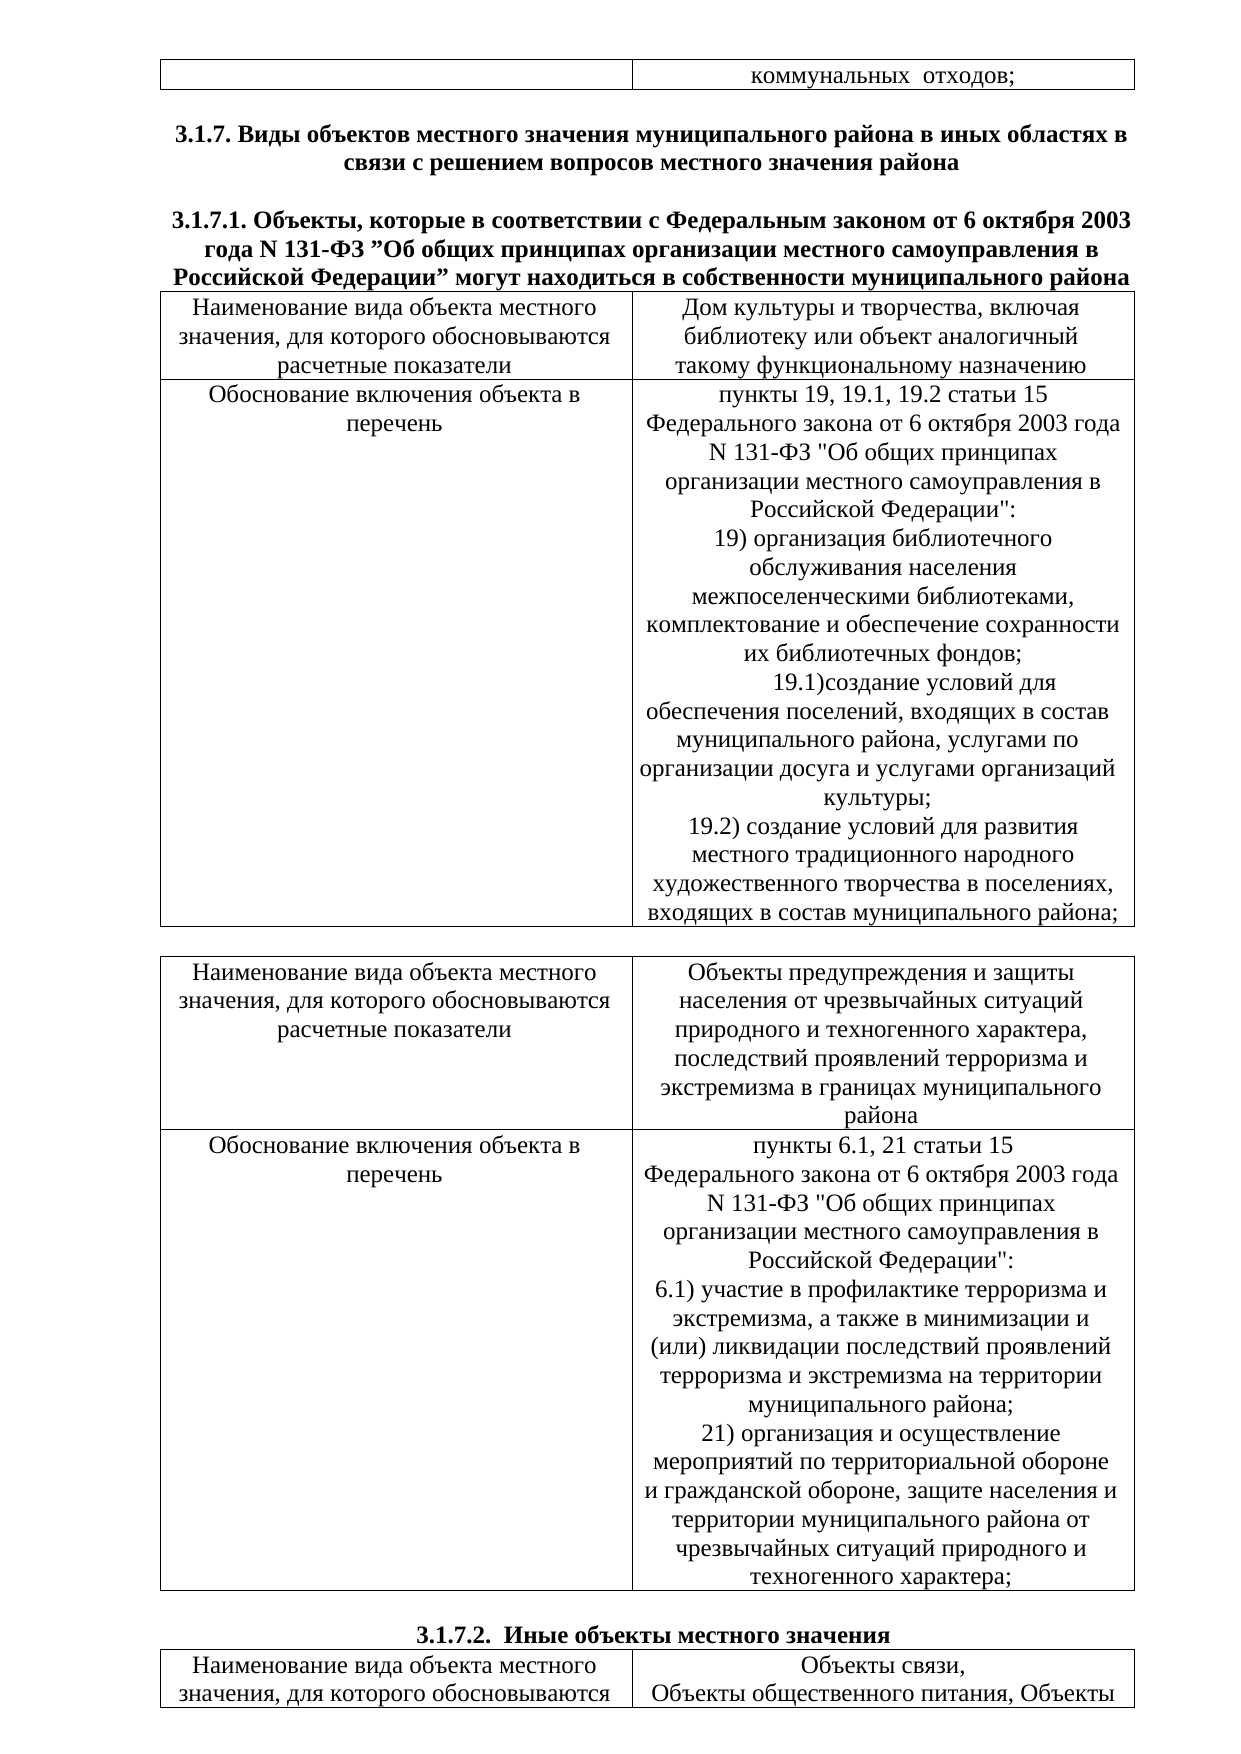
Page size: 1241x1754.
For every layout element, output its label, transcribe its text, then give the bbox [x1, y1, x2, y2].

table_cell пункты 19, 19.1, 19.2 статьи 15 Федерального закона от 6 октября 2003 года N 131-ФЗ "Об общих принципах организации местного самоуправления в Российской Федерации": 19) организация библиотечного обслуживания населения межпоселенческими библиотеками, комплектование и обеспечение сохранности их библиотечных фондов; создание условий для обеспечения поселений, входящих в состав муниципального района, услугами по организации досуга и услугами организаций культуры; 19.2) создание условий для развития местного традиционного народного художественного творчества в поселениях, входящих в состав муниципального района; [633, 380, 1134, 926]
table_header Наименование вида объекта местного значения, для которого обосновываются расчетные показатели [161, 957, 632, 1129]
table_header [161, 1650, 632, 1707]
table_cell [161, 1130, 632, 1590]
table_header Наименование вида объекта местного значения, для которого обосновываются расчетные показатели [512, 292, 632, 378]
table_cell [161, 60, 632, 89]
table_header Объекты предупреждения и защиты населения от чрезвычайных ситуаций природного и техногенного характера, последствий проявлений терроризма и экстремизма в границах муниципального района [633, 957, 844, 1129]
table_header Объекты предупреждения и защиты населения от чрезвычайных ситуаций природного и техногенного характера, последствий проявлений терроризма и экстремизма в границах муниципального района [918, 957, 1134, 1129]
table_header Наименование вида объекта местного значения, для которого обосновываются расчетные показатели [161, 292, 277, 378]
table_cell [633, 60, 1134, 89]
table_header Объекты связи, Объекты общественного питания, Объекты торговли, Объекты бытового обслуживания [633, 1650, 1134, 1707]
text 3.1.7. Виды объектов местного значения муниципального района в иных областях в связи с решением вопросов местного значения района [159, 119, 1143, 176]
text 3.1.7.2. Иные объекты местного значения [159, 1620, 1147, 1649]
table_cell Обоснование включения объекта в перечень [161, 380, 632, 926]
table_cell пункты 6.1, 21 статьи 15 Федерального закона от 6 октября 2003 года N 131-ФЗ "Об общих принципах организации местного самоуправления в Российской Федерации": 6.1) участие в профилактике терроризма и экстремизма, а также в минимизации и (или) ликвидации последствий проявлений терроризма и экстремизма на территории муниципального района; 21) организация и осуществление мероприятий по территориальной обороне и гражданской обороне, защите населения и территории муниципального района от чрезвычайных ситуаций природного и техногенного характера; [633, 1130, 1134, 1590]
text 3.1.7.1. Объекты, которые в соответствии с Федеральным законом от 6 октября 2003 года N 131-ФЗ ”Об общих принципах организации местного самоуправления в Российской Федерации” могут находиться в собственности муниципального района [159, 205, 1143, 291]
